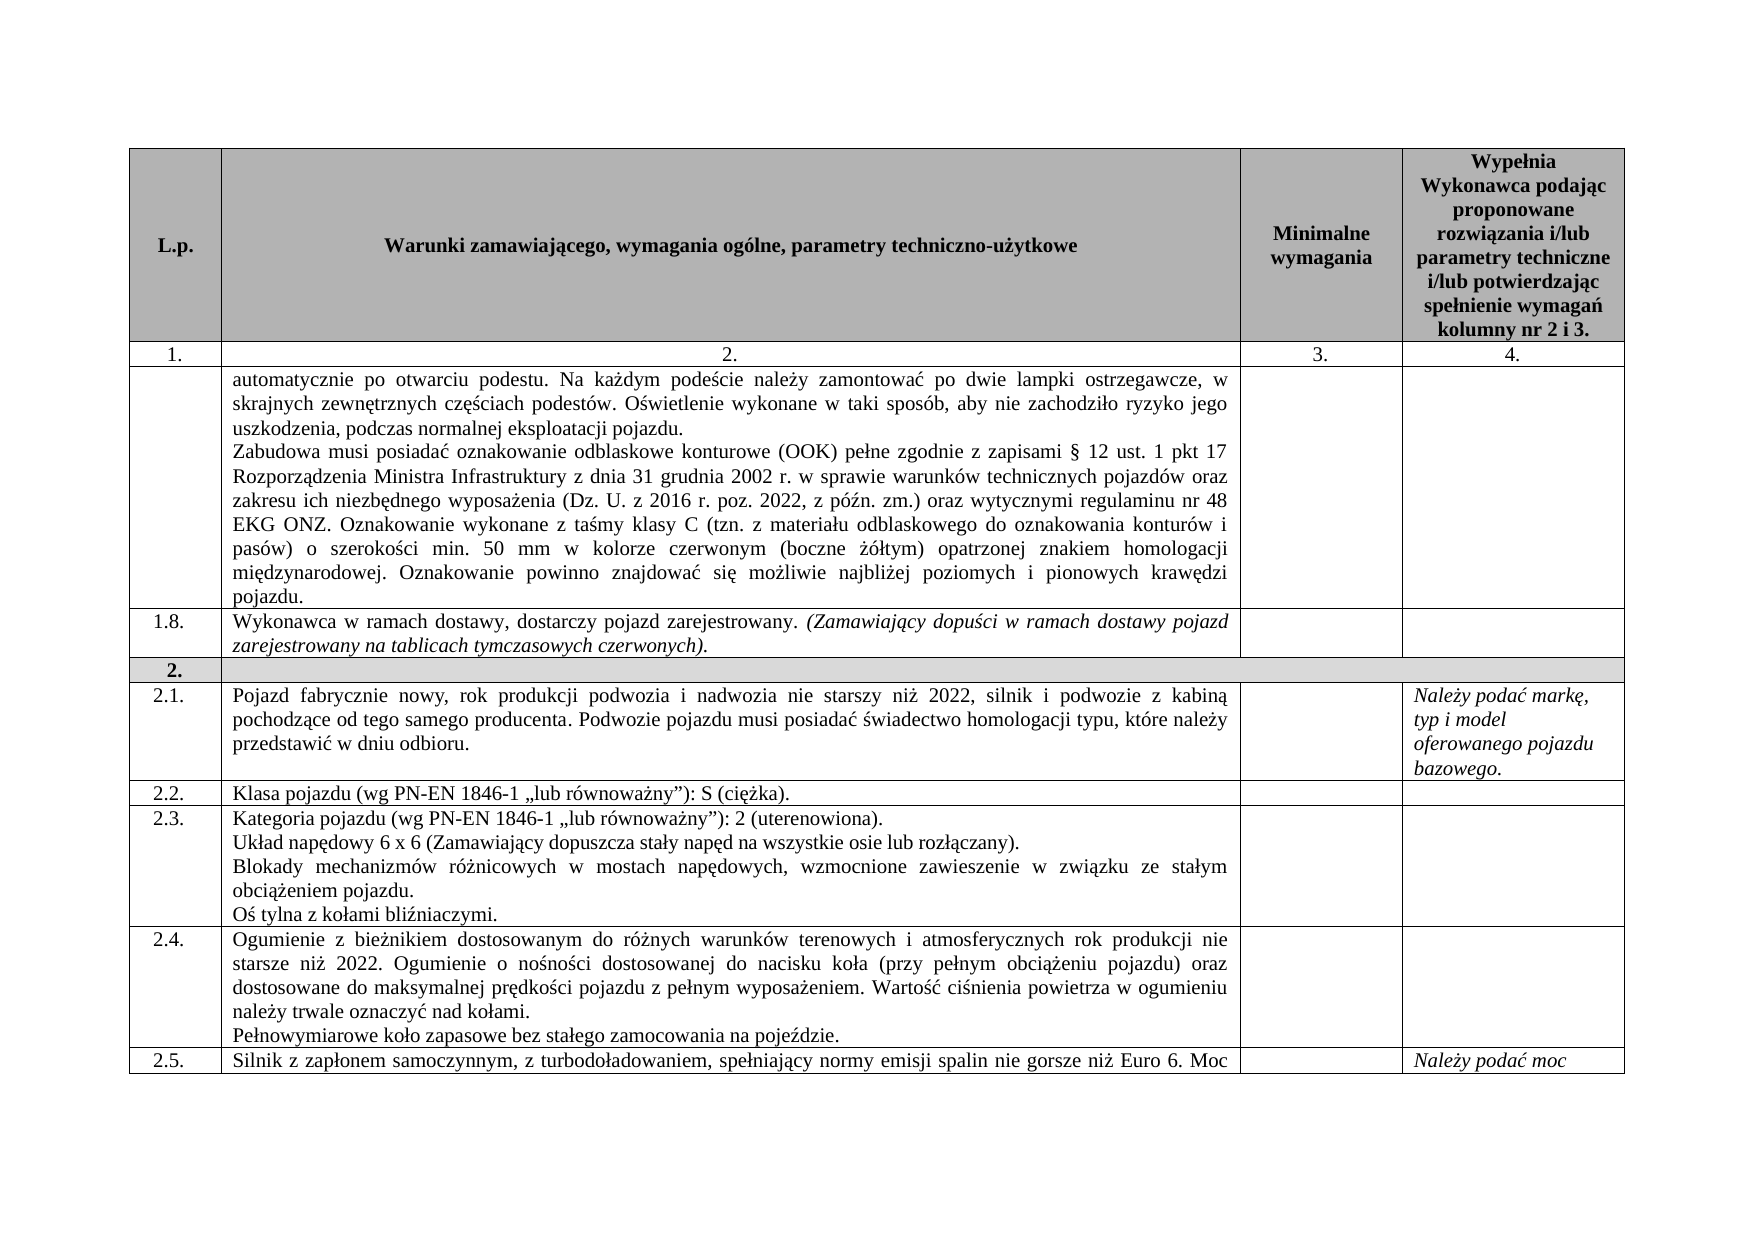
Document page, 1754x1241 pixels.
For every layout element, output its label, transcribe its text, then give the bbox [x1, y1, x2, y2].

table_cell [130, 609, 221, 657]
table_header Minimalne wymagania [1241, 149, 1402, 341]
table_cell Klasa pojazdu (wg PN-EN 1846-1 „lub równoważny”): S (ciężka). [222, 781, 1240, 804]
table_cell [130, 1048, 221, 1072]
table_cell [1241, 367, 1402, 608]
table_cell [1403, 781, 1624, 804]
table_cell Pojazd fabrycznie nowy, rok produkcji podwozia i nadwozia nie starszy niż 2022, silnik i podwozie z kabiną pochodzące od tego samego producenta. Podwozie pojazdu musi posiadać świadectwo homologacji typu, które należy przedstawić w dniu odbioru. [222, 683, 1240, 779]
table_cell [130, 658, 221, 682]
table_header L.p. [130, 149, 221, 341]
table_cell [222, 342, 1240, 366]
table_cell [130, 927, 221, 1047]
table_cell Wykonawca w ramach dostawy, dostarczy pojazd zarejestrowany. (Zamawiający dopuści w ramach dostawy pojazd zarejestrowany na tablicach tymczasowych czerwonych). [222, 609, 1240, 657]
table_cell [1403, 609, 1624, 657]
table_header Warunki zamawiającego, wymagania ogólne, parametry techniczno-użytkowe [222, 149, 1240, 341]
table_cell [1241, 1048, 1402, 1072]
table_cell [130, 781, 221, 804]
table_cell [1403, 806, 1624, 926]
table_cell Kategoria pojazdu (wg PN-EN 1846-1 „lub równoważny”): 2 (uterenowiona). Układ napędowy 6 x 6 (Zamawiający dopuszcza stały napęd na wszystkie osie lub rozłączany). Blokady mechanizmów różnicowych w mostach napędowych, wzmocnione zawieszenie w związku ze stałym obciążeniem pojazdu. Oś tylna z kołami bliźniaczymi. [222, 806, 1240, 926]
table_cell [222, 658, 1624, 682]
table_cell [130, 683, 221, 779]
table_cell [130, 806, 221, 926]
table_cell [1241, 927, 1402, 1047]
table_cell Należy podać moc znamionową silnika. [1403, 1048, 1624, 1072]
table_cell [1403, 927, 1624, 1047]
table_cell Należy podać markę, typ i model oferowanego pojazdu bazowego. [1403, 683, 1624, 779]
table_cell [130, 367, 221, 608]
table_cell [1403, 367, 1624, 608]
table_cell Ogumienie z bieżnikiem dostosowanym do różnych warunków terenowych i atmosferycznych rok produkcji nie starsze niż 2022. Ogumienie o nośności dostosowanej do nacisku koła (przy pełnym obciążeniu pojazdu) oraz dostosowane do maksymalnej prędkości pojazdu z pełnym wyposażeniem. Wartość ciśnienia powietrza w ogumieniu należy trwale oznaczyć nad kołami. Pełnowymiarowe koło zapasowe bez stałego zamocowania na pojeździe. [222, 927, 1240, 1047]
table_cell [1241, 609, 1402, 657]
table_cell [1403, 342, 1624, 366]
table_cell [1241, 683, 1402, 779]
table_cell [130, 342, 221, 366]
table_cell [1241, 806, 1402, 926]
table_cell [1241, 342, 1402, 366]
table_header Wypełnia Wykonawca podając proponowane rozwiązania i/lub parametry techniczne i/lub potwierdzając spełnienie wymagań kolumny nr 2 i 3. [1403, 149, 1624, 341]
table_cell [1241, 781, 1402, 804]
